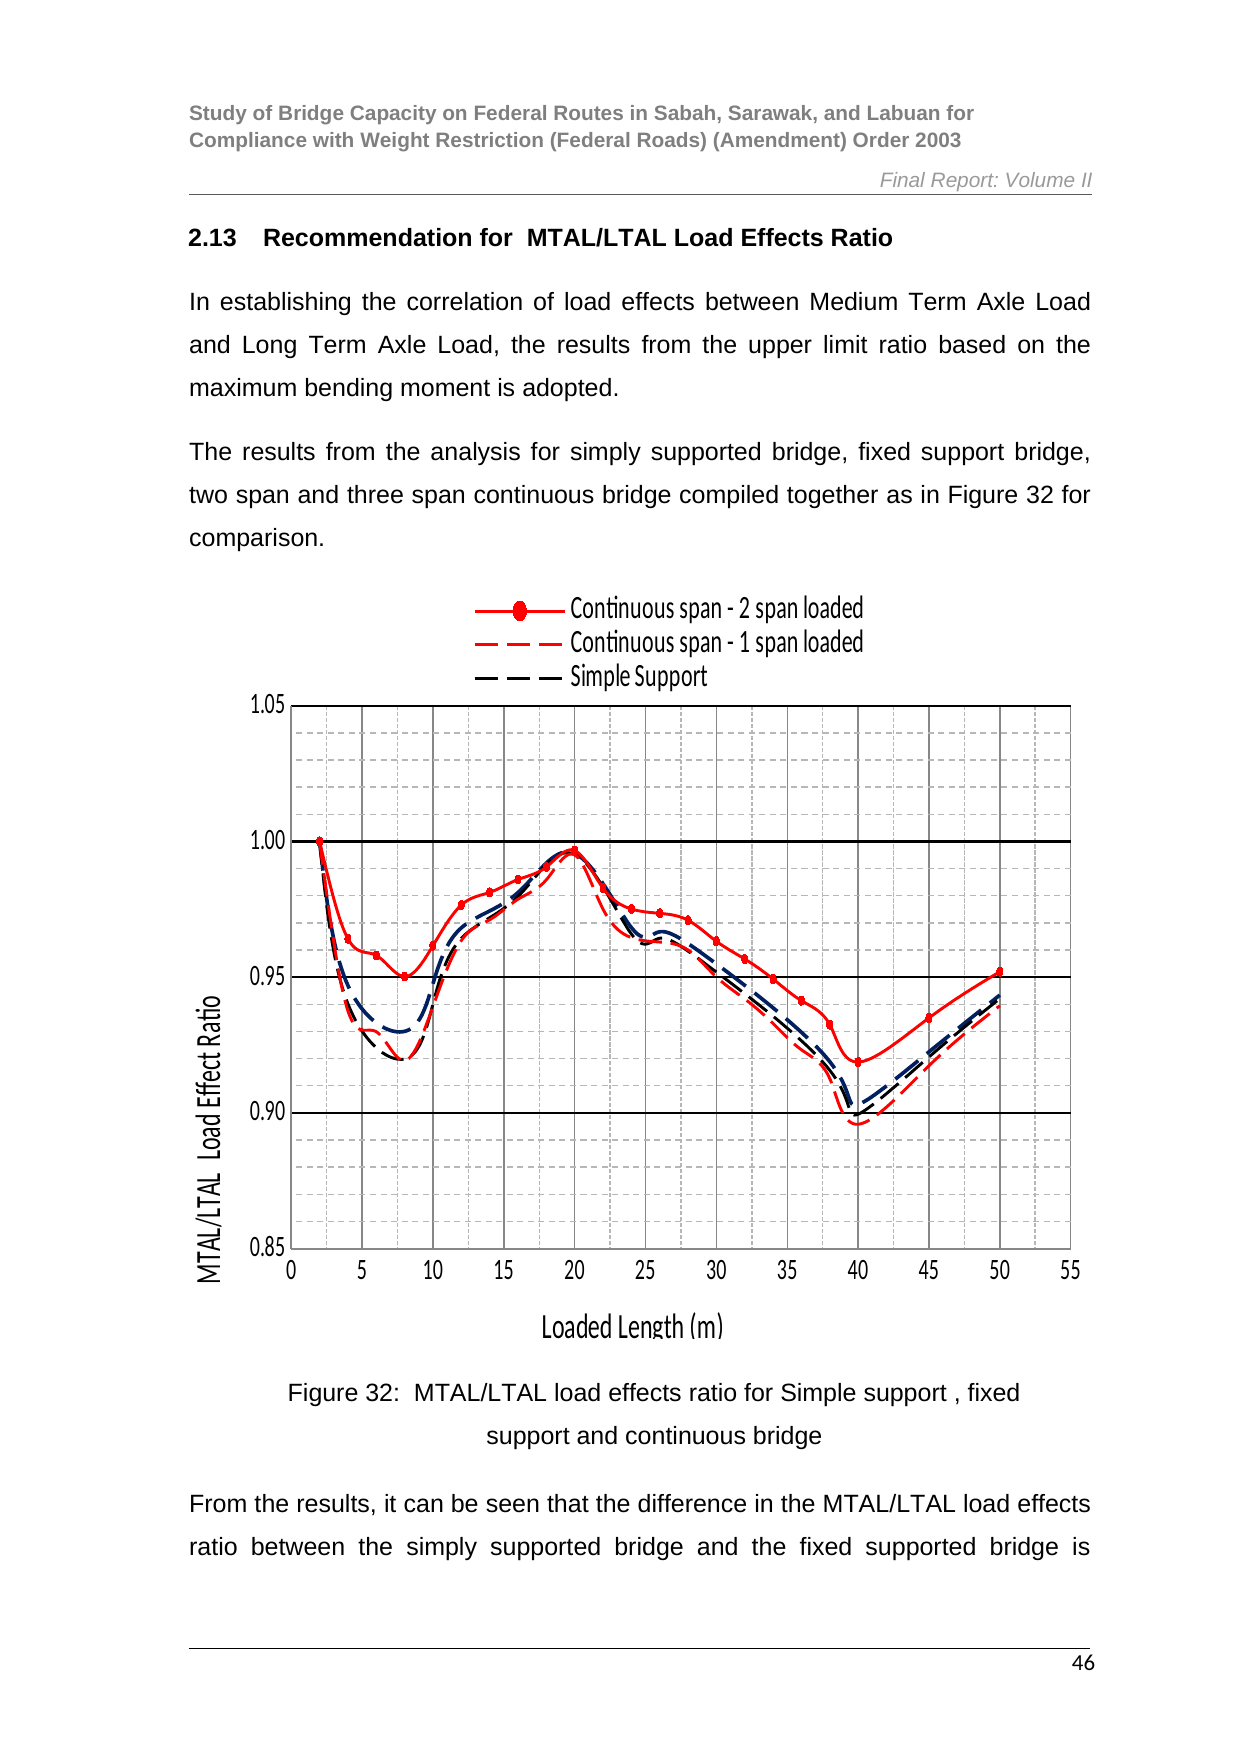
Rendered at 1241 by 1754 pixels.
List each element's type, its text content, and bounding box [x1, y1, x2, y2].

text Figure 32: MTAL/LTAL load effects ratio for Simple support , fixed support and continuous bridge [278, 1378, 1031, 1450]
text In establishing the correlation of load effects between Medium Term Axle Load and Long Term Axle Load, the results from the upper limit ratio based on the maximum bending moment is adopted. [189, 287, 1092, 402]
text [189, 1489, 1092, 1561]
text The results from the analysis for simply supported bridge, fixed support bridge, two span and three span continuous bridge compiled together as in Figure 32 for comparison. [189, 437, 1092, 552]
list Recommendation for MTAL/LTAL Load Effects Ratio [188, 223, 1092, 252]
